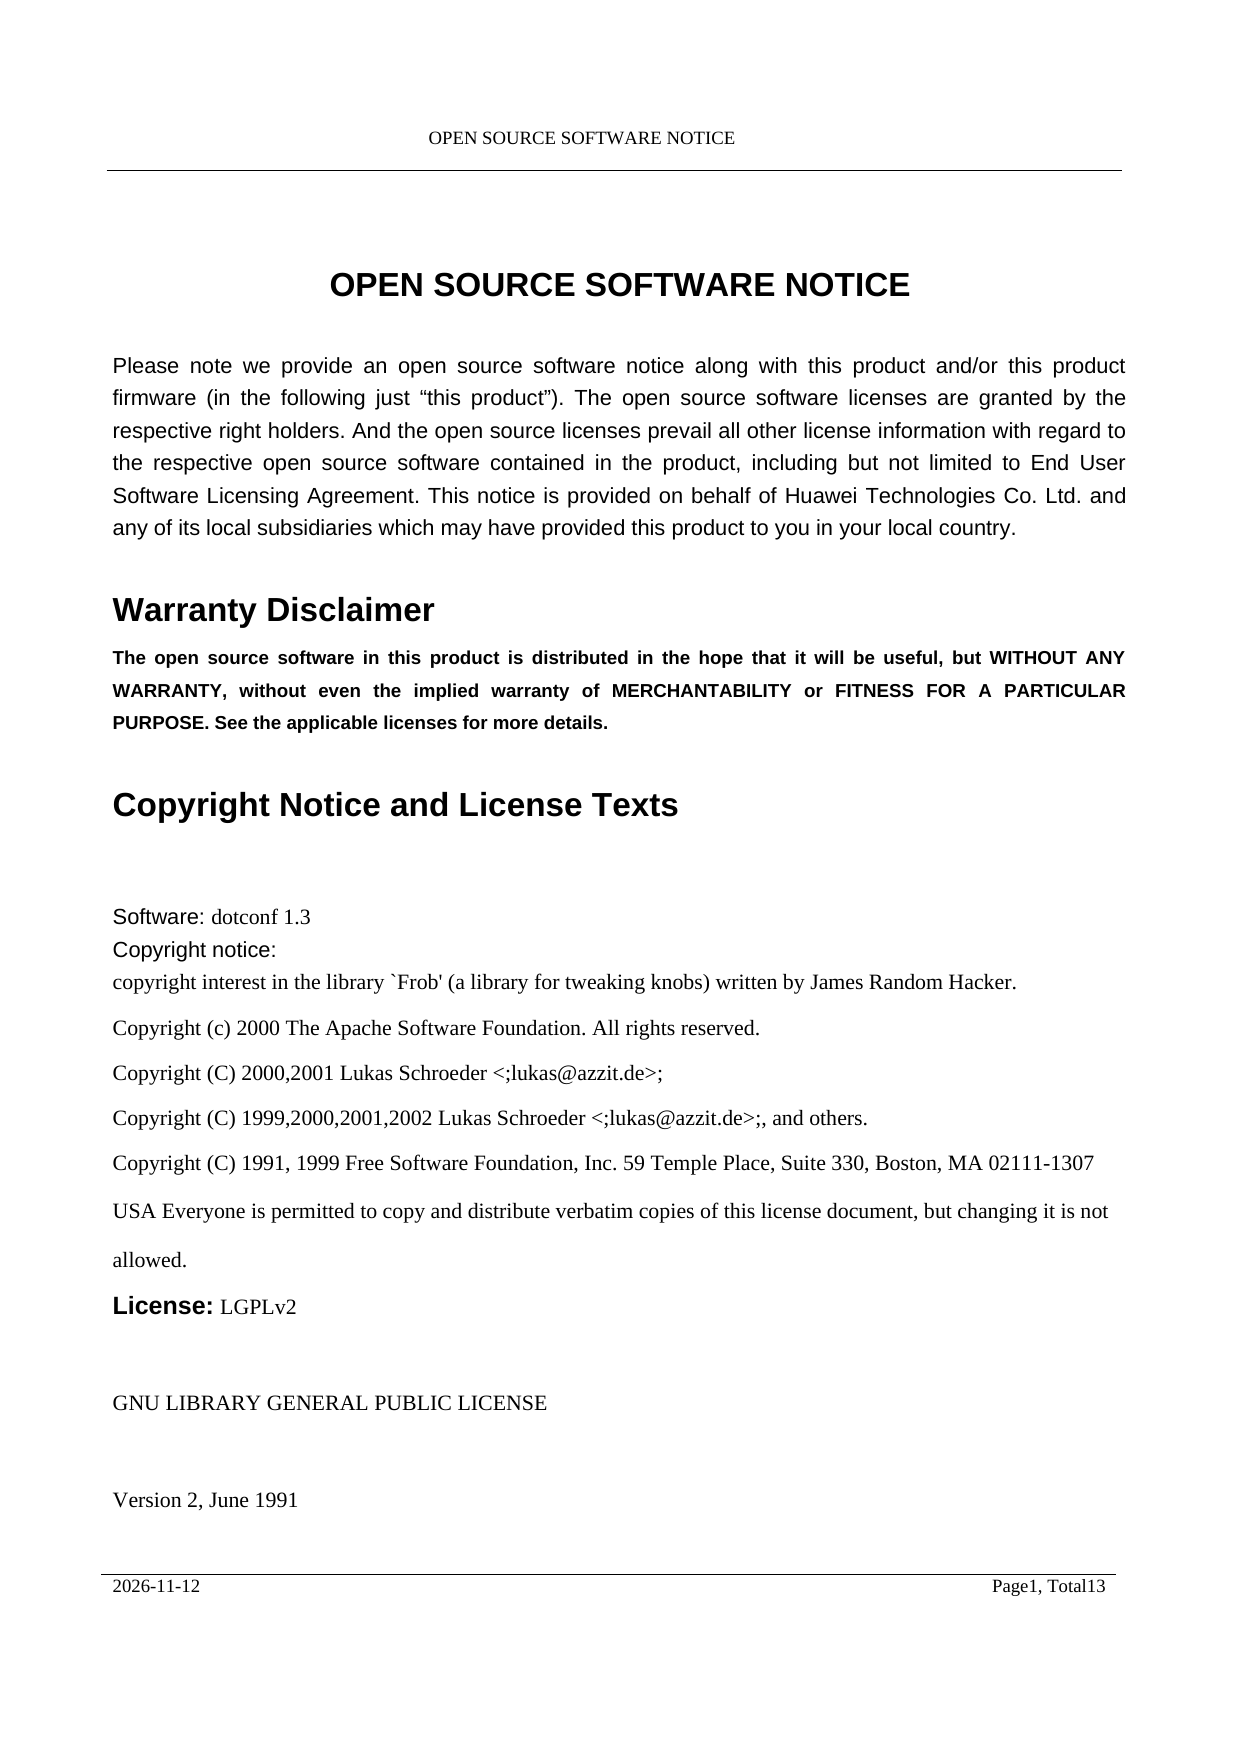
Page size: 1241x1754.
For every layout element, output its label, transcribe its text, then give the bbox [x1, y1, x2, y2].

text OPEN SOURCE SOFTWARE NOTICE [112, 251, 1128, 316]
text Copyright Notice and License Texts [112, 771, 1128, 836]
text Copyright (C) 1999,2000,2001,2002 Lukas Schroeder <;lukas@azzit.de>;, and others. [112, 1101, 1128, 1133]
text The open source software in this product is distributed in the hope that it will be useful, but WITHOUT ANY WARRANTY, without even the implied warranty of MERCHANTABILITY or FITNESS FOR A PARTICULAR PURPOSE. See the applicable licenses for more details. [112, 641, 1128, 739]
text Copyright notice: [112, 933, 1128, 966]
text Please note we provide an open source software notice along with this product and/or this product firmware (in the following just “this product”). The open source software licenses are granted by the respective right holders. And the open source licenses prevail all other license information with regard to the respective open source software contained in the product, including but not limited to End User Software Licensing Agreement. This notice is provided on behalf of Huawei Technologies Co. Ltd. and any of its local subsidiaries which may have provided this product to you in your local country. [112, 349, 1128, 544]
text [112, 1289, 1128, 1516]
text Copyright (c) 2000 The Apache Software Foundation. All rights reserved. [112, 1011, 1128, 1043]
text copyright interest in the library `Frob' (a library for tweaking knobs) written by James Random Hacker. [112, 966, 1128, 998]
text Copyright (C) 1991, 1999 Free Software Foundation, Inc. 59 Temple Place, Suite 330, Boston, MA 02111-1307 USA Everyone is permitted to copy and distribute verbatim copies of this license document, but changing it is not allowed. [112, 1146, 1128, 1276]
text Warranty Disclaimer [112, 576, 1128, 641]
text Copyright (C) 2000,2001 Lukas Schroeder <;lukas@azzit.de>; [112, 1056, 1128, 1088]
text Software: dotconf 1.3 [112, 901, 1128, 933]
